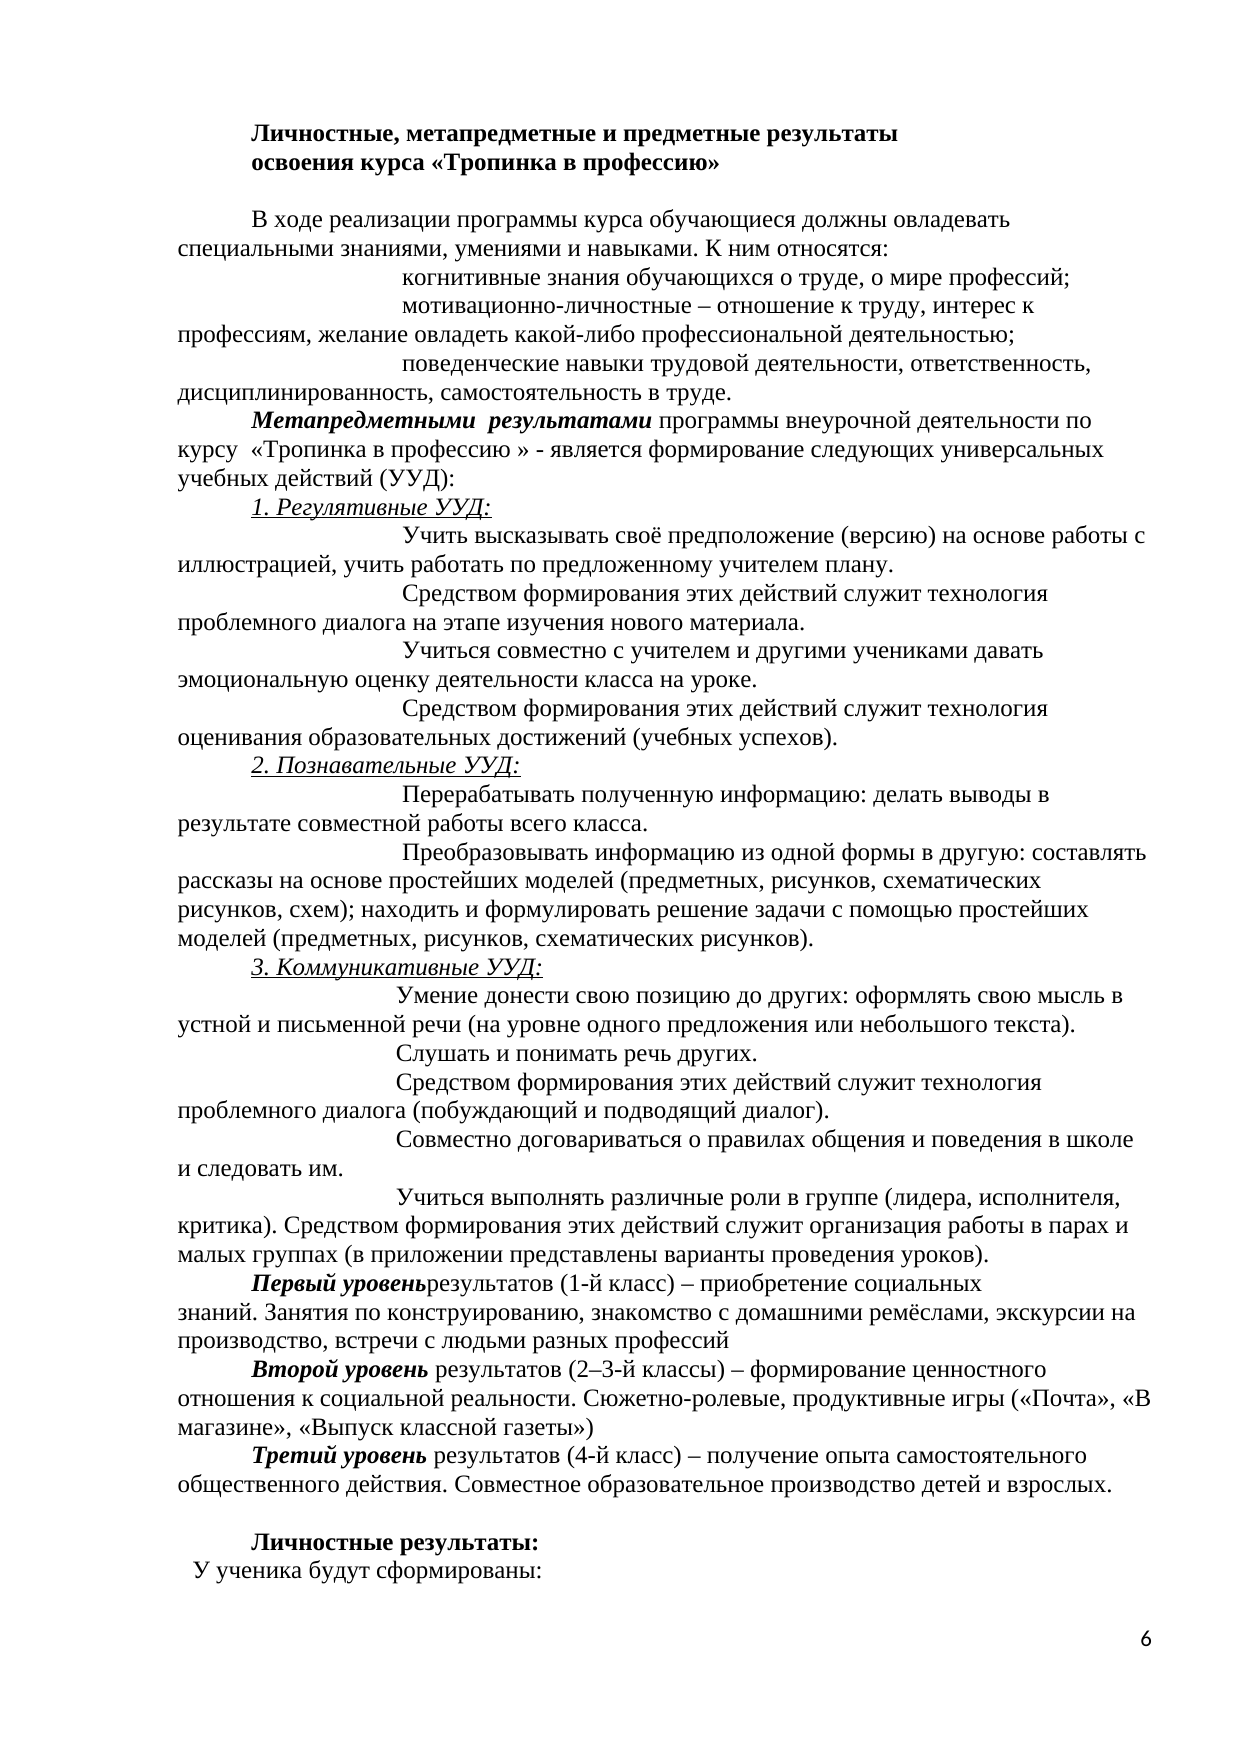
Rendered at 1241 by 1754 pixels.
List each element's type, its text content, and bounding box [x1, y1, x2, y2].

text Личностные результаты: [177, 1527, 1152, 1556]
text  Средством формирования этих действий служит технология проблемного диалога на этапе изучения нового материала. [177, 578, 1152, 636]
text  мотивационно-личностные – отношение к труду, интерес к профессиям, желание овладеть какой-либо профессиональной деятельностью; [177, 291, 1152, 348]
text В ходе реализации программы курса обучающиеся должны овладевать специальными знаниями, умениями и навыками. К ним относятся: [177, 204, 1152, 262]
text Третий уровень результатов (4-й класс) – получение опыта самостоятельного общественного действия. Совместное образовательное производство детей и взрослых. [177, 1441, 1152, 1498]
text  Перерабатывать полученную информацию: делать выводы в результате совместной работы всего класса. [177, 779, 1152, 837]
text Первый уровеньрезультатов (1-й класс) – приобретение социальных знаний. Занятия по конструированию, знакомство с домашними ремёслами, экскурсии на производство, встречи с людьми разных профессий [177, 1268, 1152, 1354]
text  Средством формирования этих действий служит технология проблемного диалога (побуждающий и подводящий диалог). [177, 1067, 1152, 1124]
text  Учиться совместно с учителем и другими учениками давать эмоциональную оценку деятельности класса на уроке. [177, 636, 1152, 693]
text Второй уровень результатов (2–3-й классы) – формирование ценностного отношения к социальной реальности. Сюжетно-ролевые, продуктивные игры («Почта», «В магазине», «Выпуск классной газеты») [177, 1354, 1152, 1441]
text  поведенческие навыки трудовой деятельности, ответственность, дисциплинированность, самостоятельность в труде. [177, 348, 1152, 406]
text освоения курса «Тропинка в профессию» [177, 147, 1152, 176]
text 2. Познавательные УУД: [177, 751, 1152, 779]
text У ученика будут сформированы: [177, 1556, 1152, 1584]
text  Совместно договариваться о правилах общения и поведения в школе и следовать им. [177, 1124, 1152, 1182]
text 3. Коммуникативные УУД: [177, 952, 1152, 981]
text  Умение донести свою позицию до других: оформлять свою мысль в устной и письменной речи (на уровне одного предложения или небольшого текста). [177, 981, 1152, 1038]
text  Преобразовывать информацию из одной формы в другую: составлять рассказы на основе простейших моделей (предметных, рисунков, схематических рисунков, схем); находить и формулировать решение задачи с помощью простейших моделей (предметных, рисунков, схематических рисунков). [177, 837, 1152, 952]
text 1. Регулятивные УУД: [177, 492, 1152, 521]
text  Учить высказывать своё предположение (версию) на основе работы с иллюстрацией, учить работать по предложенному учителем плану. [177, 521, 1152, 578]
text Личностные, метапредметные и предметные результаты [177, 118, 1152, 147]
text  Слушать и понимать речь других. [177, 1038, 1152, 1067]
text Метапредметными результатами программы внеурочной деятельности по курсу «Тропинка в профессию » - является формирование следующих универсальных учебных действий (УУД): [177, 406, 1152, 492]
text  когнитивные знания обучающихся о труде, о мире профессий; [177, 262, 1152, 291]
text  Средством формирования этих действий служит технология оценивания образовательных достижений (учебных успехов). [177, 693, 1152, 751]
text  Учиться выполнять различные роли в группе (лидера, исполнителя, критика). Средством формирования этих действий служит организация работы в парах и малых группах (в приложении представлены варианты проведения уроков). [177, 1182, 1152, 1268]
